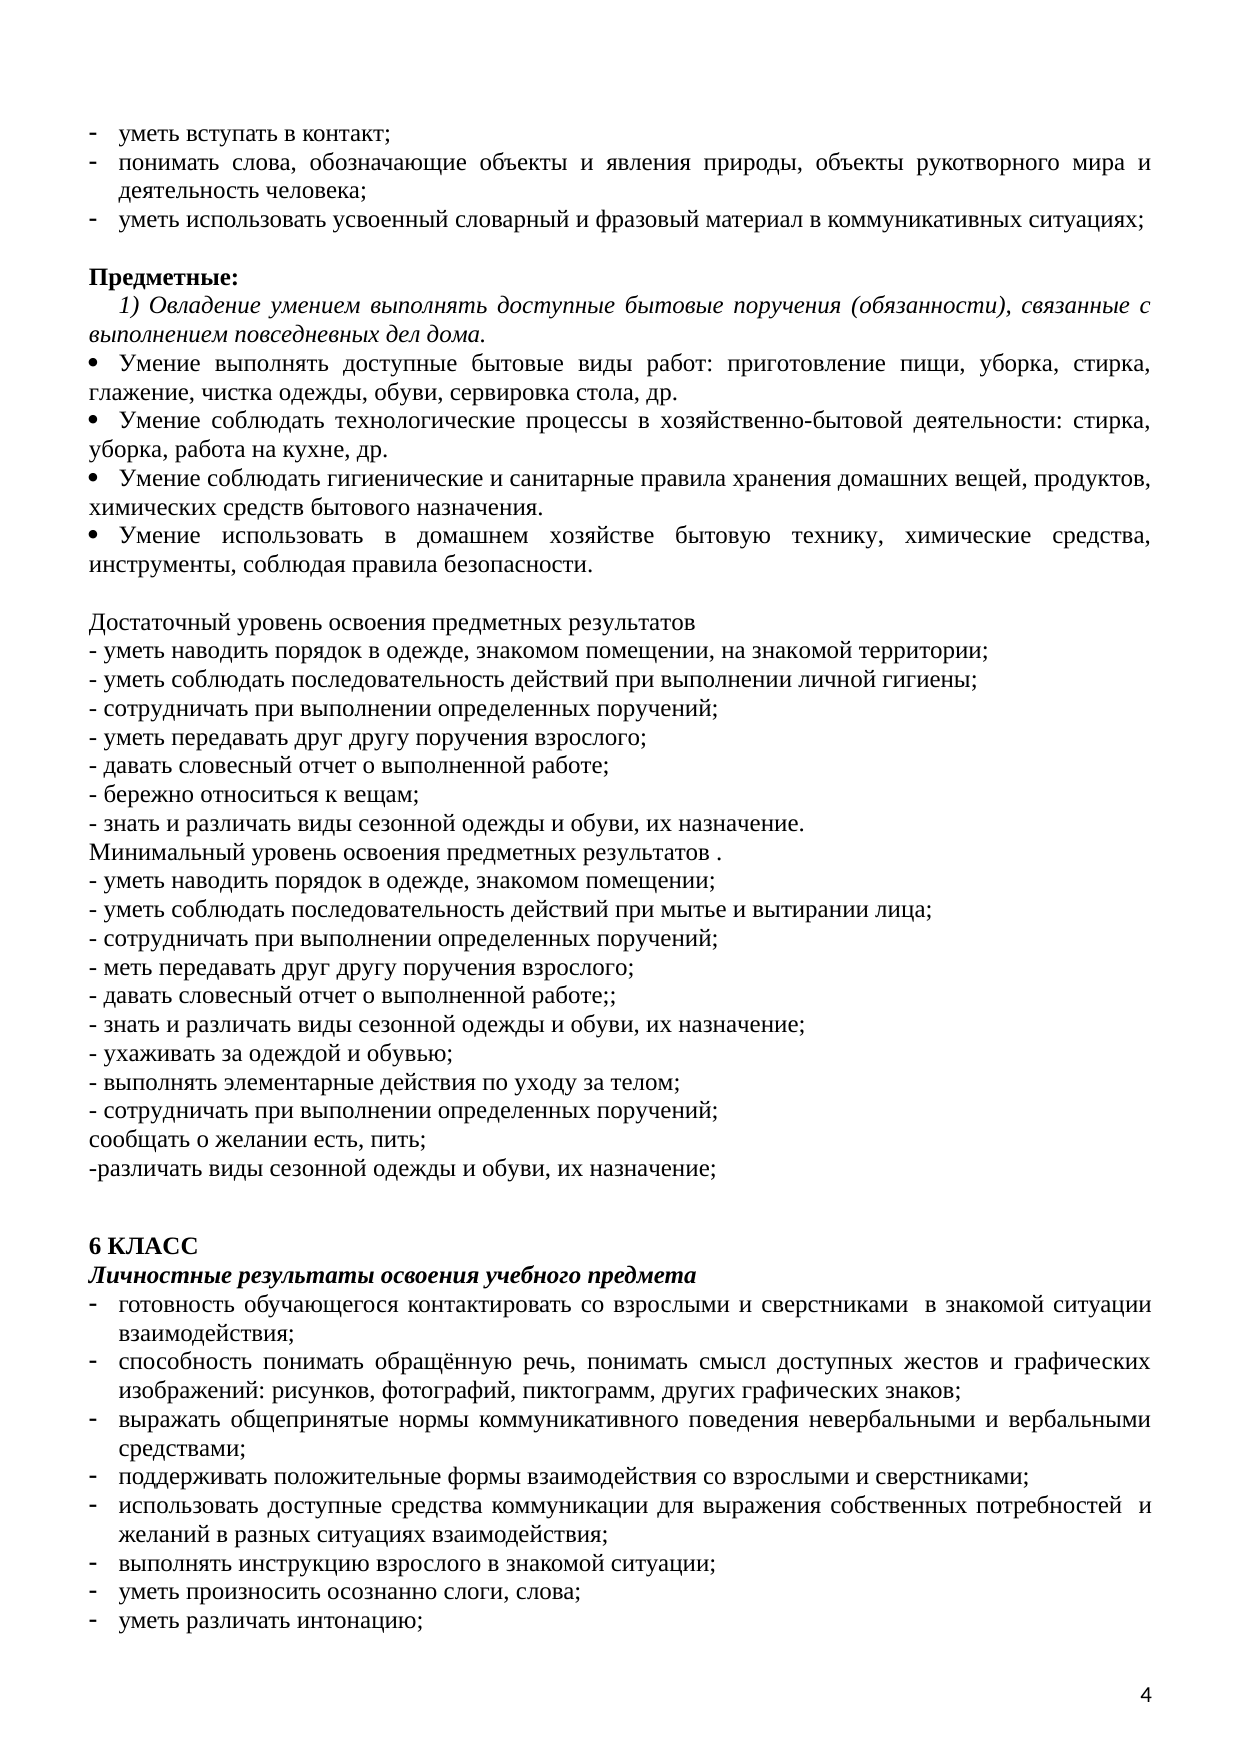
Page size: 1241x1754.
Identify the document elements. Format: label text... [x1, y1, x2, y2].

list способность понимать обращённую речь, понимать смысл доступных жестов и графических изображений: рисунков, фотографий, пиктограмм, других графических знаков; [89, 1346, 1152, 1404]
list Умение соблюдать технологические процессы в хозяйственно-бытовой деятельности: стирка, уборка, работа на кухне, др. [89, 406, 1152, 463]
list Умение использовать в домашнем хозяйстве бытовую технику, химические средства, инструменты, соблюдая правила безопасности. [89, 521, 1152, 578]
text - ухаживать за одеждой и обувью; [89, 1038, 1152, 1067]
text Минимальный уровень освоения предметных результатов . [89, 837, 1152, 866]
text - давать словесный отчет о выполненной работе; [89, 751, 1152, 779]
list Умение соблюдать гигиенические и санитарные правила хранения домашних вещей, продуктов, химических средств бытового назначения. [89, 463, 1152, 521]
text - выполнять элементарные действия по уходу за телом; [89, 1067, 1152, 1096]
text - знать и различать виды сезонной одежды и обуви, их назначение. [89, 808, 1152, 837]
text - меть передавать друг другу поручения взрослого; [89, 952, 1152, 981]
list выполнять инструкцию взрослого в знакомой ситуации; [89, 1548, 1152, 1576]
text - давать словесный отчет о выполненной работе;; [89, 981, 1152, 1009]
list уметь различать интонацию; [89, 1605, 1152, 1634]
text 6 КЛАСС [89, 1231, 1152, 1260]
list уметь произносить осознанно слоги, слова; [89, 1576, 1152, 1605]
text Личностные результаты освоения учебного предмета [89, 1260, 1152, 1289]
text сообщать о желании есть, пить; [89, 1124, 1152, 1153]
list уметь вступать в контакт; [89, 118, 1152, 147]
list понимать слова, обозначающие объекты и явления природы, объекты рукотворного мира и деятельность человека; [89, 147, 1152, 204]
list использовать доступные средства коммуникации для выражения собственных потребностей и желаний в разных ситуациях взаимодействия; [89, 1490, 1152, 1548]
text 1) Овладение умением выполнять доступные бытовые поручения (обязанности), связанные с выполнением повседневных дел дома. [89, 291, 1152, 348]
text - уметь передавать друг другу поручения взрослого; [89, 722, 1152, 751]
text - сотрудничать при выполнении определенных поручений; [89, 923, 1152, 952]
text Достаточный уровень освоения предметных результатов [89, 607, 1152, 636]
list уметь использовать усвоенный словарный и фразовый материал в коммуникативных ситуациях; [89, 204, 1152, 233]
text - уметь наводить порядок в одежде, знакомом помещении, на знакомой территории; [89, 636, 1152, 664]
text - уметь соблюдать последовательность действий при мытье и вытирании лица; [89, 894, 1152, 923]
text - сотрудничать при выполнении определенных поручений; [89, 1096, 1152, 1124]
list выражать общепринятые нормы коммуникативного поведения невербальными и вербальными средствами; [89, 1404, 1152, 1461]
list готовность обучающегося контактировать со взрослыми и сверстниками в знакомой ситуации взаимодействия; [89, 1289, 1152, 1346]
text -различать виды сезонной одежды и обуви, их назначение; [89, 1153, 1152, 1182]
text Предметные: [89, 262, 1152, 291]
text - знать и различать виды сезонной одежды и обуви, их назначение; [89, 1009, 1152, 1038]
list поддерживать положительные формы взаимодействия со взрослыми и сверстниками; [89, 1461, 1152, 1490]
text - бережно относиться к вещам; [89, 779, 1152, 808]
text - уметь соблюдать последовательность действий при выполнении личной гигиены; [89, 664, 1152, 693]
list Умение выполнять доступные бытовые виды работ: приготовление пищи, уборка, стирка, глажение, чистка одежды, обуви, сервировка стола, др. [89, 348, 1152, 406]
text - уметь наводить порядок в одежде, знакомом помещении; [89, 866, 1152, 894]
text - сотрудничать при выполнении определенных поручений; [89, 693, 1152, 722]
